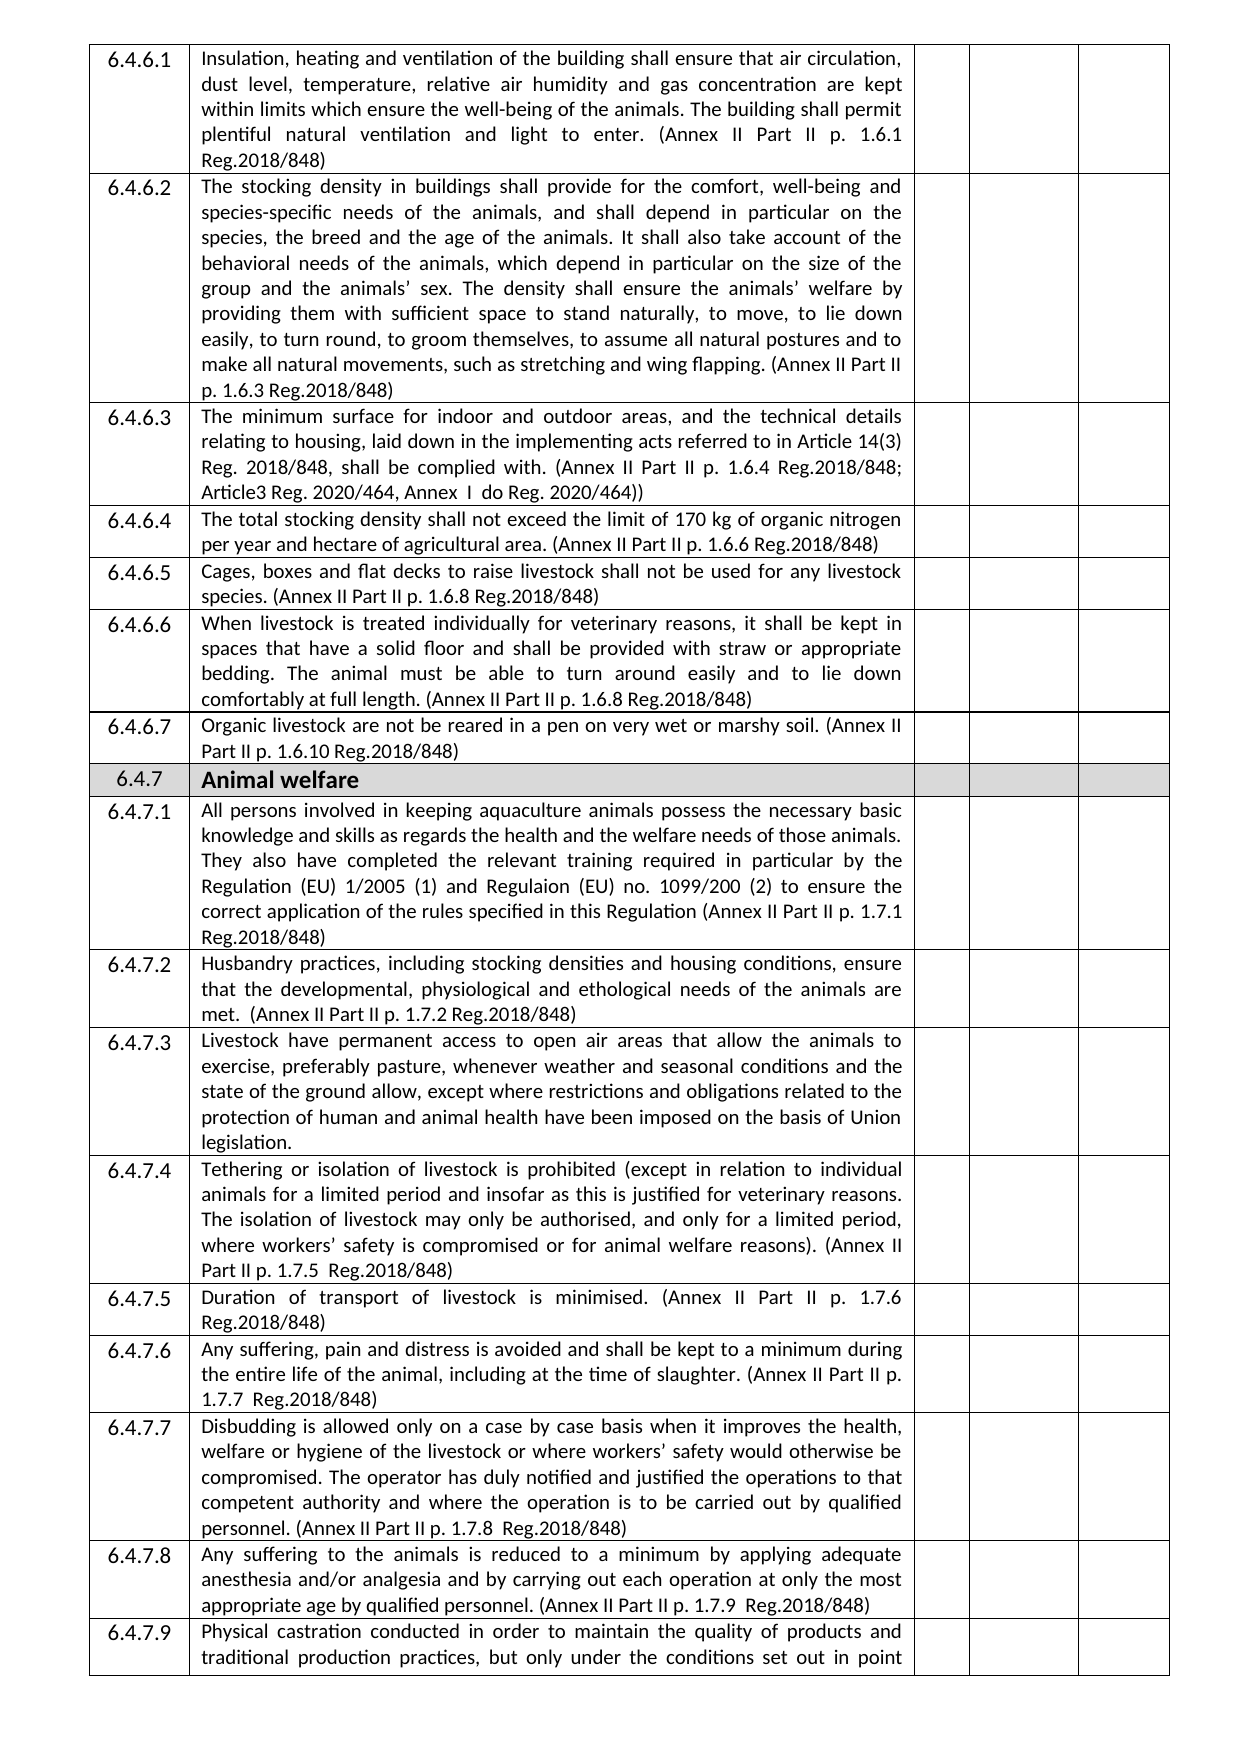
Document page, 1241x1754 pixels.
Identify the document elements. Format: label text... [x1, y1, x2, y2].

table_cell Insulation, heating and ventilation of the building shall ensure that air circulation, dust level, temperature, relative air humidity and gas concentration are kept within limits which ensure the well-being of the animals. The building shall permit plentiful natural ventilation and light to enter. (Annex II Part II p. 1.6.1 Reg.2018/848) [190, 45, 914, 172]
table_cell [1079, 1541, 1169, 1617]
table_cell [1079, 403, 1169, 505]
table_cell [970, 506, 1078, 557]
table_cell Any suffering to the animals is reduced to a minimum by applying adequate anesthesia and/or analgesia and by carrying out each operation at only the most appropriate age by qualified personnel. (Annex II Part II p. 1.7.9 Reg.2018/848) [190, 1541, 914, 1617]
table_cell [1079, 558, 1169, 609]
table_cell 6.4.7.2 [90, 950, 189, 1027]
table_cell [1079, 1413, 1169, 1540]
table_cell [1079, 610, 1169, 711]
table_cell [915, 797, 969, 949]
table_cell [1079, 950, 1169, 1027]
table_cell 6.4.7.4 [90, 1156, 189, 1283]
table_cell [1079, 764, 1169, 796]
table_cell [915, 1028, 969, 1155]
table_cell Animal welfare [190, 764, 914, 796]
table_cell 6.4.6.5 [90, 558, 189, 609]
table_cell [1079, 45, 1169, 172]
table_cell [915, 506, 969, 557]
table_cell [915, 174, 969, 402]
table_cell [970, 1156, 1078, 1283]
table_cell [1079, 797, 1169, 949]
table_cell [970, 1619, 1078, 1675]
table_cell 6.4.7.7 [90, 1413, 189, 1540]
table_cell [1079, 1619, 1169, 1675]
table_cell [970, 1336, 1078, 1412]
table_cell Any suffering, pain and distress is avoided and shall be kept to a minimum during the entire life of the animal, including at the time of slaughter. (Annex II Part II p. 1.7.7 Reg.2018/848) [190, 1336, 914, 1412]
table_cell [970, 713, 1078, 763]
table_cell [1079, 1156, 1169, 1283]
table_cell [1079, 506, 1169, 557]
table_cell 6.4.7.5 [90, 1284, 189, 1335]
table_cell [915, 1541, 969, 1617]
table_cell Husbandry practices, including stocking densities and housing conditions, ensure that the developmental, physiological and ethological needs of the animals are met. (Annex II Part II p. 1.7.2 Reg.2018/848) [190, 950, 914, 1027]
table_cell [1079, 1336, 1169, 1412]
table_cell [915, 1336, 969, 1412]
table_cell Disbudding is allowed only on a case by case basis when it improves the health, welfare or hygiene of the livestock or where workers’ safety would otherwise be compromised. The operator has duly notified and justified the operations to that competent authority and where the operation is to be carried out by qualified personnel. (Annex II Part II p. 1.7.8 Reg.2018/848) [190, 1413, 914, 1540]
table_cell Organic livestock are not be reared in a pen on very wet or marshy soil. (Annex II Part II p. 1.6.10 Reg.2018/848) [190, 713, 914, 763]
table_cell Duration of transport of livestock is minimised. (Annex II Part II p. 1.7.6 Reg.2018/848) [190, 1284, 914, 1335]
table_cell [970, 558, 1078, 609]
table_cell 6.4.7.8 [90, 1541, 189, 1617]
table_cell [915, 610, 969, 711]
table_cell [970, 45, 1078, 172]
table_cell 6.4.7 [90, 764, 189, 796]
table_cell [190, 1619, 914, 1675]
table_cell [915, 1619, 969, 1675]
table_cell 6.4.7.1 [90, 797, 189, 949]
table_cell All persons involved in keeping aquaculture animals possess the necessary basic knowledge and skills as regards the health and the welfare needs of those animals. They also have completed the relevant training required in particular by the Regulation (EU) 1/2005 (1) and Regulaion (EU) no. 1099/200 (2) to ensure the correct application of the rules specified in this Regulation (Annex II Part II p. 1.7.1 Reg.2018/848) [190, 797, 914, 949]
table_cell [970, 610, 1078, 711]
table_cell [970, 1541, 1078, 1617]
table_cell The minimum surface for indoor and outdoor areas, and the technical details relating to housing, laid down in the implementing acts referred to in Article 14(3) Reg. 2018/848, shall be complied with. (Annex II Part II p. 1.6.4 Reg.2018/848; Article3 Reg. 2020/464, Annex I do Reg. 2020/464)) [190, 403, 914, 505]
table_cell [970, 1028, 1078, 1155]
table_cell [970, 1284, 1078, 1335]
table_cell Livestock have permanent access to open air areas that allow the animals to exercise, preferably pasture, whenever weather and seasonal conditions and the state of the ground allow, except where restrictions and obligations related to the protection of human and animal health have been imposed on the basis of Union legislation. [190, 1028, 914, 1155]
table_cell [970, 1413, 1078, 1540]
table_cell [970, 797, 1078, 949]
table_cell [970, 403, 1078, 505]
table_cell The stocking density in buildings shall provide for the comfort, well-being and species-specific needs of the animals, and shall depend in particular on the species, the breed and the age of the animals. It shall also take account of the behavioral needs of the animals, which depend in particular on the size of the group and the animals’ sex. The density shall ensure the animals’ welfare by providing them with sufficient space to stand naturally, to move, to lie down easily, to turn round, to groom themselves, to assume all natural postures and to make all natural movements, such as stretching and wing flapping. (Annex II Part II p. 1.6.3 Reg.2018/848) [190, 174, 914, 402]
table_cell Tethering or isolation of livestock is prohibited (except in relation to individual animals for a limited period and insofar as this is justified for veterinary reasons. The isolation of livestock may only be authorised, and only for a limited period, where workers’ safety is compromised or for animal welfare reasons). (Annex II Part II p. 1.7.5 Reg.2018/848) [190, 1156, 914, 1283]
table_cell [915, 1156, 969, 1283]
table_cell 6.4.6.1 [90, 45, 189, 172]
table_cell [915, 950, 969, 1027]
table_cell [915, 764, 969, 796]
table_cell [915, 713, 969, 763]
table_cell [1079, 174, 1169, 402]
table_cell The total stocking density shall not exceed the limit of 170 kg of organic nitrogen per year and hectare of agricultural area. (Annex II Part II p. 1.6.6 Reg.2018/848) [190, 506, 914, 557]
table_cell [915, 45, 969, 172]
table_cell When livestock is treated individually for veterinary reasons, it shall be kept in spaces that have a solid floor and shall be provided with straw or appropriate bedding. The animal must be able to turn around easily and to lie down comfortably at full length. (Annex II Part II p. 1.6.8 Reg.2018/848) [190, 610, 914, 711]
table_cell 6.4.7.6 [90, 1336, 189, 1412]
table_cell [970, 174, 1078, 402]
table_cell [915, 403, 969, 505]
table_cell 6.4.7.3 [90, 1028, 189, 1155]
table_cell [1079, 1284, 1169, 1335]
table_cell [915, 1413, 969, 1540]
table_cell 6.4.6.3 [90, 403, 189, 505]
table_cell [915, 558, 969, 609]
table_cell 6.4.6.6 [90, 610, 189, 711]
table_cell 6.4.6.2 [90, 174, 189, 402]
table_cell [1079, 1028, 1169, 1155]
table_cell [915, 1284, 969, 1335]
table_cell Cages, boxes and flat decks to raise livestock shall not be used for any livestock species. (Annex II Part II p. 1.6.8 Reg.2018/848) [190, 558, 914, 609]
table_cell 6.4.6.4 [90, 506, 189, 557]
table_cell 6.4.7.9 [90, 1619, 189, 1675]
table_cell 6.4.6.7 [90, 713, 189, 763]
table_cell [970, 764, 1078, 796]
table_cell [970, 950, 1078, 1027]
table_cell [1079, 713, 1169, 763]
